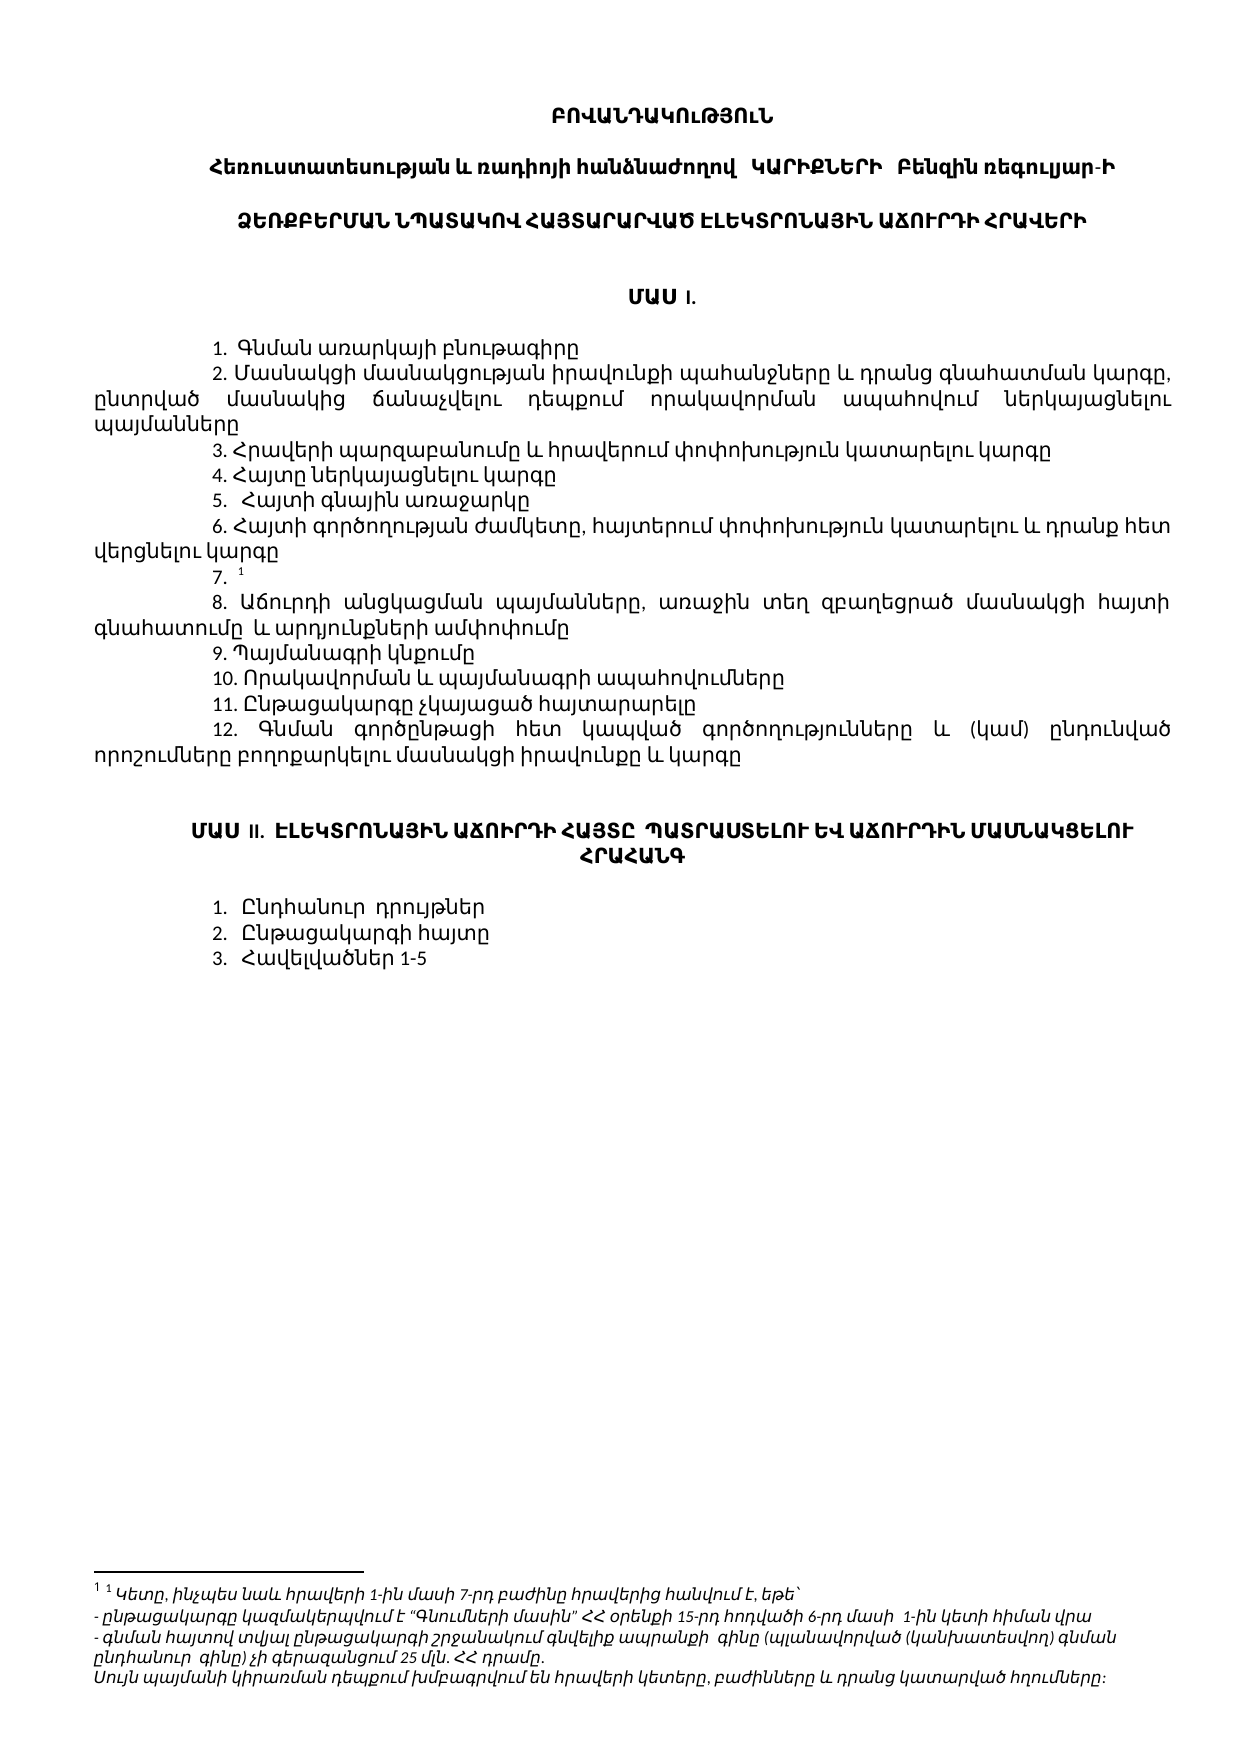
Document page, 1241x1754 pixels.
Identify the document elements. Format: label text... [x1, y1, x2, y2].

text ԲՈՎԱՆԴԱԿՈւԹՅՈւՆ [94, 103, 1171, 128]
text 8. Աճուրդի անցկացման պայմանները, առաջին տեղ զբաղեցրած մասնակցի հայտի գնահատումը և արդյունքների ամփոփումը [94, 589, 1171, 640]
text 3. Հրավերի պարզաբանումը և հրավերում փոփոխություն կատարելու կարգը [94, 437, 1171, 462]
text 1. Գնման առարկայի բնութագիրը [94, 335, 1171, 361]
text ՁԵՌՔԲԵՐՄԱՆ ՆՊԱՏԱԿՈՎ ՀԱՅՏԱՐԱՐՎԱԾ ԷԼԵԿՏՐՈՆԱՅԻՆ ԱՃՈՒՐԴԻ ՀՐԱՎԵՐԻ [94, 208, 1171, 233]
text 4. Հայտը ներկայացնելու կարգը [94, 462, 1171, 488]
text 1. Ընդհանուր դրույթներ [94, 894, 1171, 920]
text 3. Հավելվածներ 1-5 [94, 945, 1171, 971]
text ՄԱՍ II. ԷԼԵԿՏՐՈՆԱՅԻՆ ԱՃՈԻՐԴԻ ՀԱՅՏԸ ՊԱՏՐԱՍՏԵԼՈՒ ԵՎ ԱՃՈՒՐԴԻՆ ՄԱՍՆԱԿՑԵԼՈՒ ՀՐԱՀԱՆԳ [94, 818, 1171, 869]
text 2. Մասնակցի մասնակցության իրավունքի պահանջները և դրանց գնահատման կարգը, ընտրված մասնակից ճանաչվելու դեպքում որակավորման ապահովում ներկայացնելու պայմանները [94, 361, 1171, 437]
text 9. Պայմանագրի կնքումը [94, 640, 1171, 666]
text 12. Գնման գործընթացի հետ կապված գործողությունները և (կամ) ընդունված որոշումները բողոքարկելու մասնակցի իրավունքը և կարգը [94, 716, 1171, 767]
text 10. Որակավորման և պայմանագրի ապահովումները [94, 666, 1171, 691]
text 5. Հայտի գնային առաջարկը [94, 488, 1171, 513]
text Հեռուստատեսության և ռադիոյի հանձնաժողով ԿԱՐԻՔՆԵՐԻ Բենզին ռեգուլյար-Ի [94, 154, 1171, 179]
text 11. Ընթացակարգը չկայացած հայտարարելը [94, 691, 1171, 716]
text 2. Ընթացակարգի հայտը [94, 920, 1171, 945]
text 7. 1 [94, 564, 1171, 589]
text ՄԱՍ I. [94, 284, 1171, 310]
text 6. Հայտի գործողության ժամկետը, հայտերում փոփոխություն կատարելու և դրանք հետ վերցնելու կարգը [94, 513, 1171, 564]
